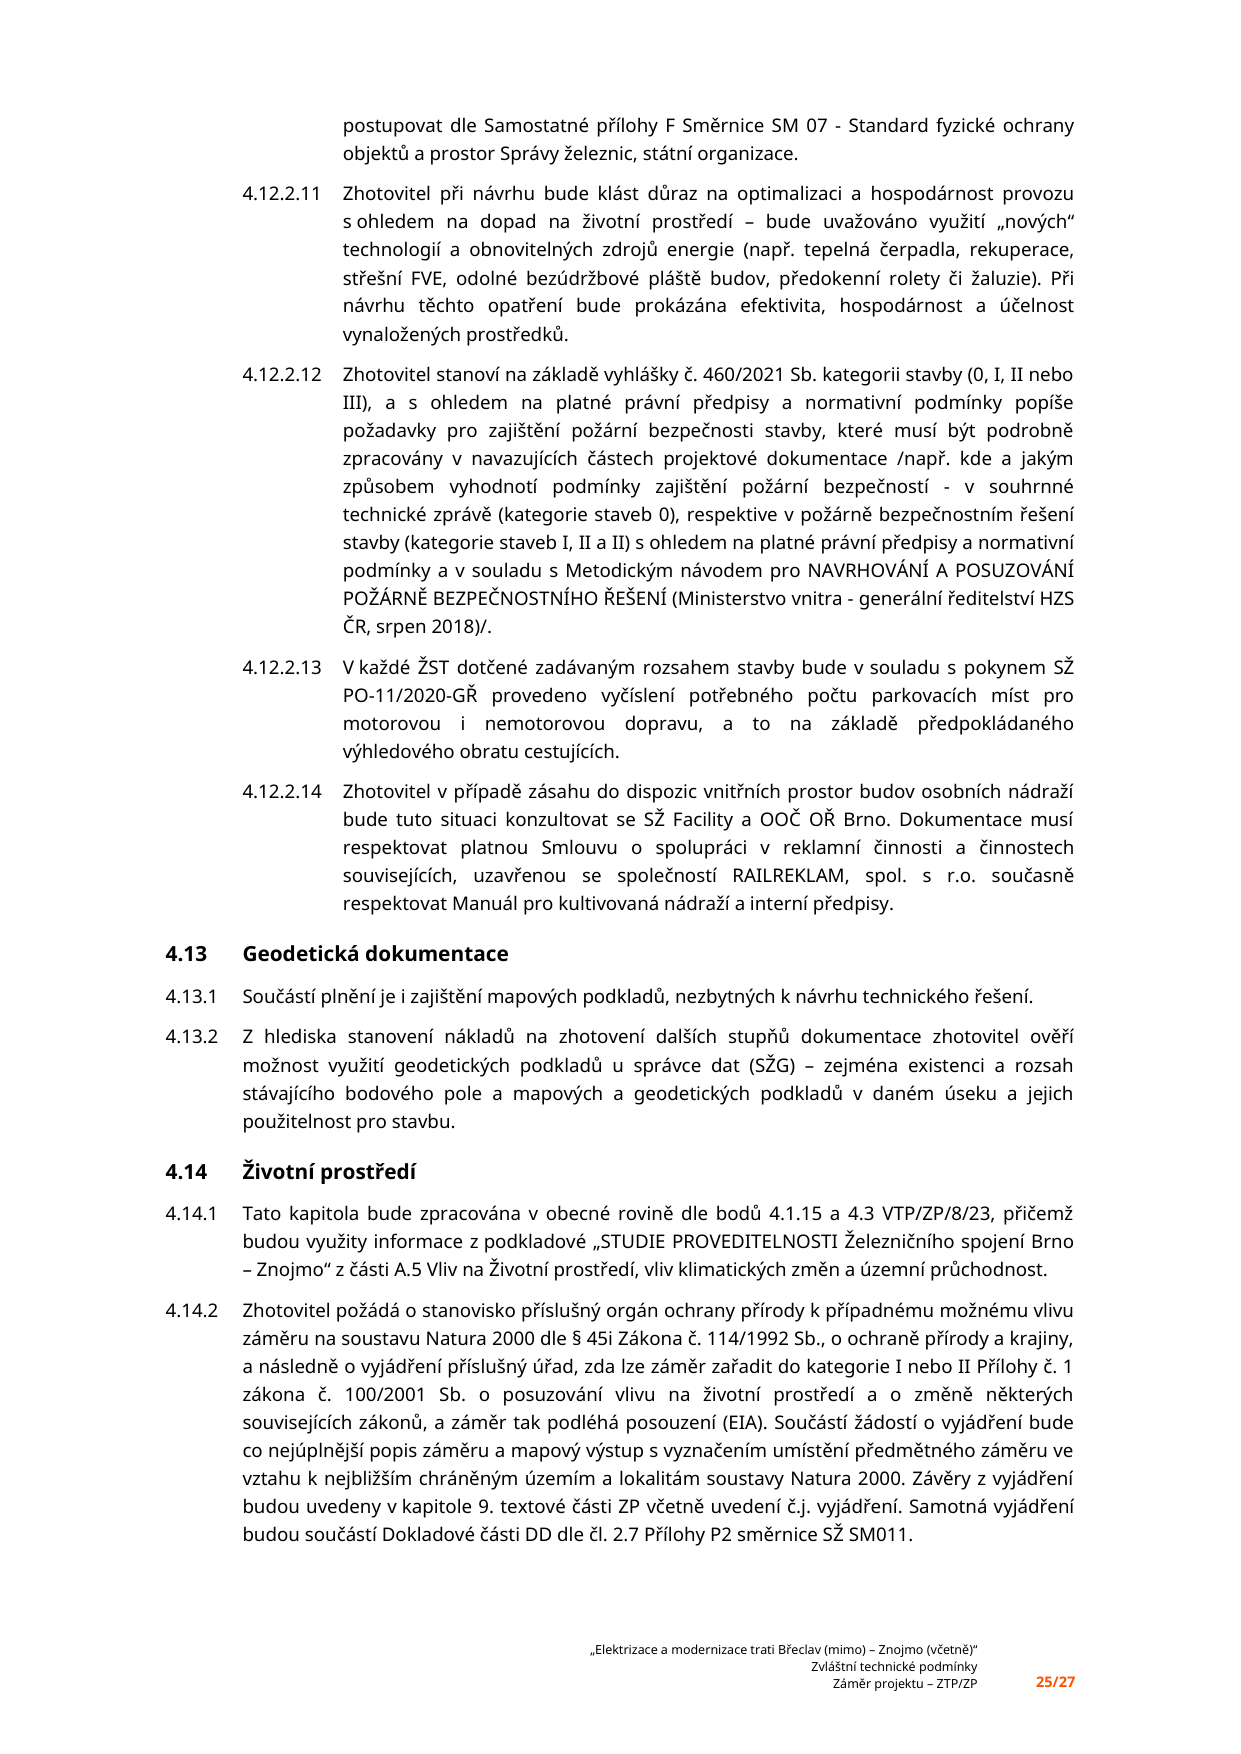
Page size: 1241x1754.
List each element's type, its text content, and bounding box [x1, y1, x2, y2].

text Zhotovitel při návrhu bude klást důraz na optimalizaci a hospodárnost provozu s ohledem na dopad na životní prostředí – bude uvažováno využití „nových“ technologií a obnovitelných zdrojů energie (např. tepelná čerpadla, rekuperace, střešní FVE, odolné bezúdržbové pláště budov, předokenní rolety či žaluzie). Při návrhu těchto opatření bude prokázána efektivita, hospodárnost a účelnost vynaložených prostředků. [242, 181, 1075, 346]
text Zhotovitel stanoví na základě vyhlášky č. 460/2021 Sb. kategorii stavby (0, I, II nebo III), a s ohledem na platné právní předpisy a normativní podmínky popíše požadavky pro zajištění požární bezpečnosti stavby, které musí být podrobně zpracovány v navazujících částech projektové dokumentace /např. kde a jakým způsobem vyhodnotí podmínky zajištění požární bezpečností - v souhrnné technické zprávě (kategorie staveb 0), respektive v požárně bezpečnostním řešení stavby (kategorie staveb I, II a II) s ohledem na platné právní předpisy a normativní podmínky a v souladu s Metodickým návodem pro NAVRHOVÁNÍ A POSUZOVÁNÍ POŽÁRNĚ BEZPEČNOSTNÍHO ŘEŠENÍ (Ministerstvo vnitra - generální ředitelství HZS ČR, srpen 2018)/. [242, 361, 1075, 639]
text Součástí plnění je i zajištění mapových podkladů, nezbytných k návrhu technického řešení. [165, 983, 1075, 1009]
text Z hlediska stanovení nákladů na zhotovení dalších stupňů dokumentace zhotovitel ověří možnost využití geodetických podkladů u správce dat (SŽG) – zejména existenci a rozsah stávajícího bodového pole a mapových a geodetických podkladů v daném úseku a jejich použitelnost pro stavbu. [165, 1024, 1075, 1133]
text Zhotovitel v případě zásahu do dispozic vnitřních prostor budov osobních nádraží bude tuto situaci konzultovat se SŽ Facility a OOČ OŘ Brno. Dokumentace musí respektovat platnou Smlouvu o spolupráci v reklamní činnosti a činnostech souvisejících, uzavřenou se společností RAILREKLAM, spol. s r.o. současně respektovat Manuál pro kultivovaná nádraží a interní předpisy. [242, 779, 1075, 916]
text Tato kapitola bude zpracována v obecné rovině dle bodů 4.1.15 a 4.3 VTP/ZP/8/23, přičemž budou využity informace z podkladové „STUDIE PROVEDITELNOSTI Železničního spojení Brno – Znojmo“ z části A.5 Vliv na Životní prostředí, vliv klimatických změn a územní průchodnost. [165, 1201, 1075, 1282]
text Zhotovitel požádá o stanovisko příslušný orgán ochrany přírody k případnému možnému vlivu záměru na soustavu Natura 2000 dle § 45i Zákona č. 114/1992 Sb., o ochraně přírody a krajiny, a následně o vyjádření příslušný úřad, zda lze záměr zařadit do kategorie I nebo II Přílohy č. 1 zákona č. 100/2001 Sb. o posuzování vlivu na životní prostředí a o změně některých souvisejících zákonů, a záměr tak podléhá posouzení (EIA). Součástí žádostí o vyjádření bude co nejúplnější popis záměru a mapový výstup s vyznačením umístění předmětného záměru ve vztahu k nejbližším chráněným územím a lokalitám soustavy Natura 2000. Závěry z vyjádření budou uvedeny v kapitole 9. textové části ZP včetně uvedení č.j. vyjádření. Samotná vyjádření budou součástí Dokladové části DD dle čl. 2.7 Přílohy P2 směrnice SŽ SM011. [165, 1297, 1075, 1547]
text Geodetická dokumentace [165, 939, 1075, 968]
text Životní prostředí [165, 1157, 1075, 1185]
text V každé ŽST dotčené zadávaným rozsahem stavby bude v souladu s pokynem SŽ PO-11/2020-GŘ provedeno vyčíslení potřebného počtu parkovacích míst pro motorovou i nemotorovou dopravu, a to na základě předpokládaného výhledového obratu cestujících. [242, 654, 1075, 764]
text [242, 112, 1075, 166]
